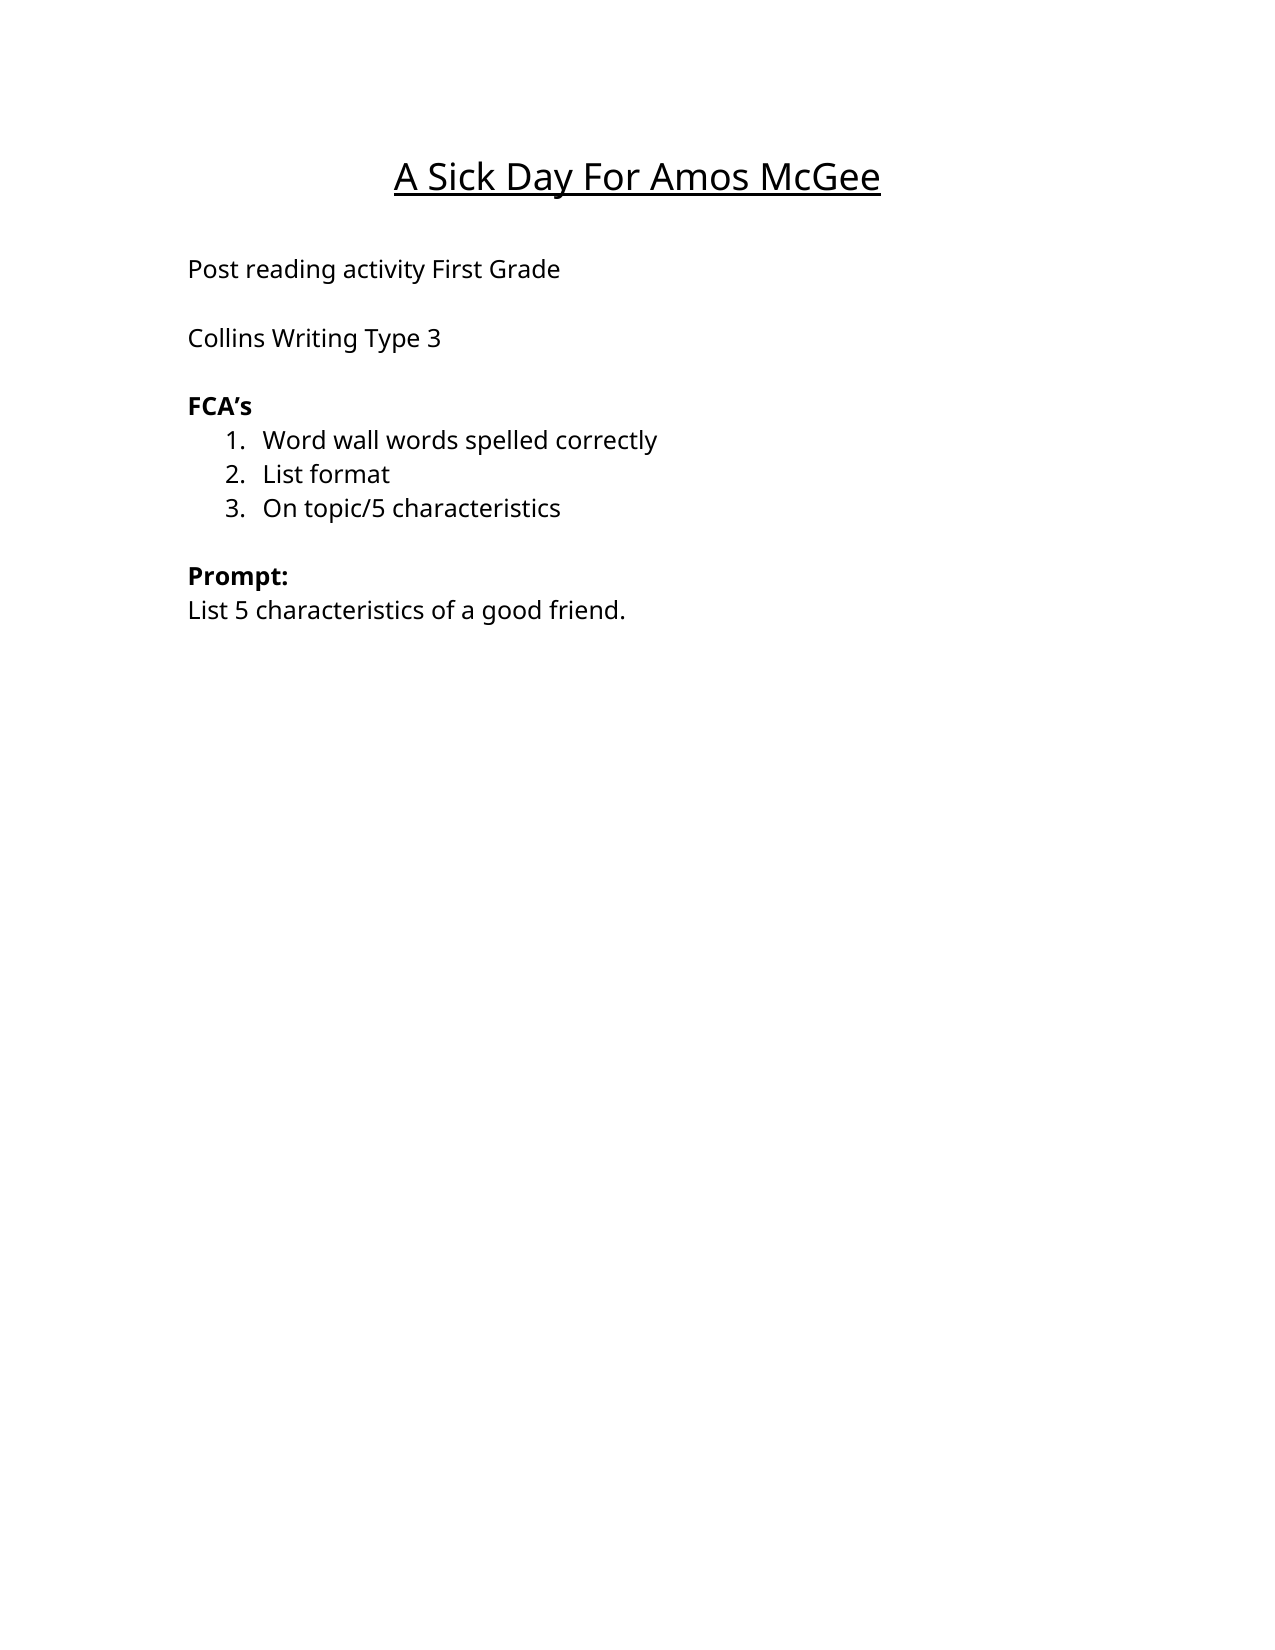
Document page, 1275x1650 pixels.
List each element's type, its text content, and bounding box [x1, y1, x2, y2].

text List 5 characteristics of a good friend. [187, 593, 1087, 627]
list List format [225, 456, 1087, 491]
text Prompt: [187, 559, 1087, 593]
text A Sick Day For Amos McGee [187, 150, 1087, 201]
list Word wall words spelled correctly [225, 422, 1087, 456]
list On topic/5 characteristics [225, 491, 1087, 524]
text Collins Writing Type 3 [187, 320, 1087, 354]
text Post reading activity First Grade [187, 252, 1087, 286]
text FCA’s [187, 388, 1087, 422]
